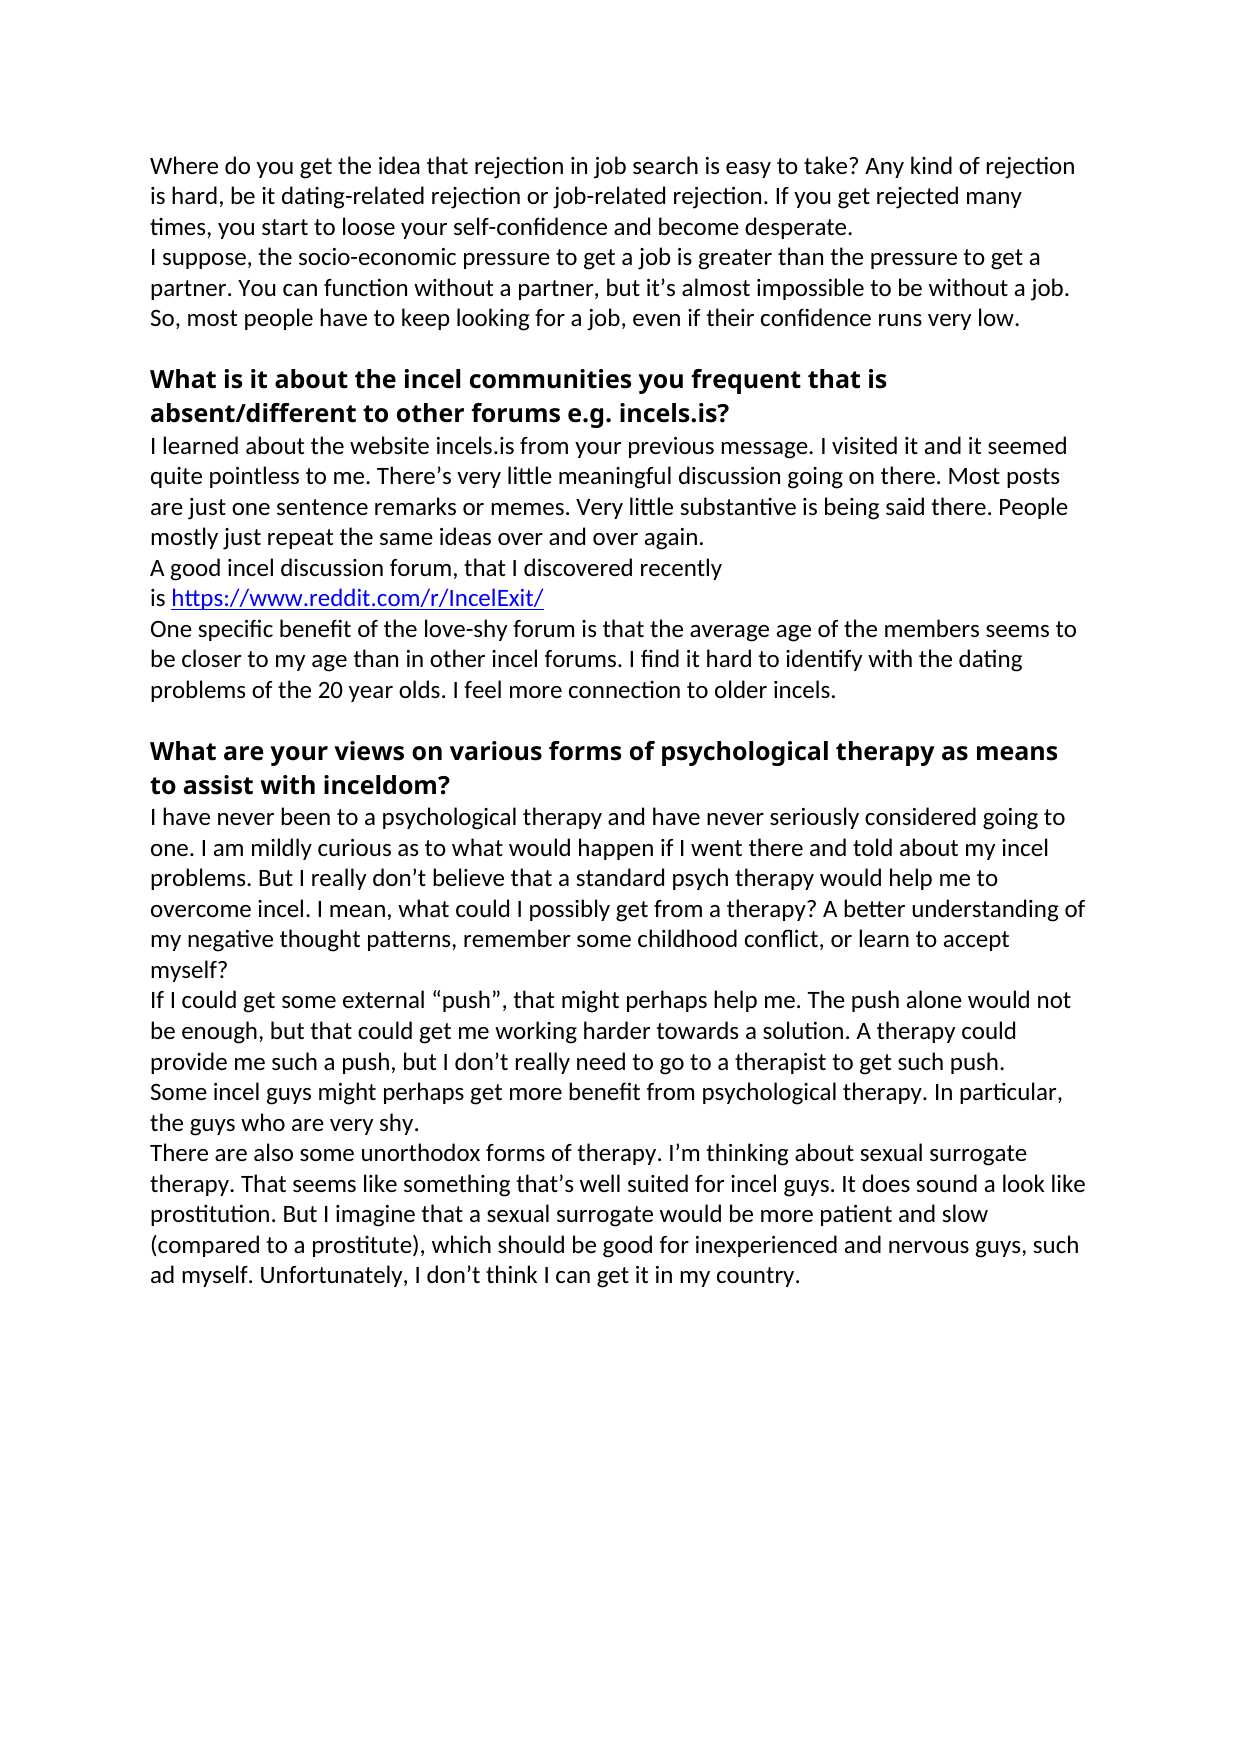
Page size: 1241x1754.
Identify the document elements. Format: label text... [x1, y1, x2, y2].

text One specific benefit of the love-shy forum is that the average age of the members seems to be closer to my age than in other incel forums. I find it hard to identify with the dating problems of the 20 year olds. I feel more connection to older incels. [150, 613, 1090, 733]
text A good incel discussion forum, that I discovered recently is https://www.reddit.com/r/IncelExit/ [150, 552, 1090, 613]
text I learned about the website incels.is from your previous message. I visited it and it seemed quite pointless to me. There’s very little meaningful discussion going on there. Most posts are just one sentence remarks or memes. Very little substantive is being said there. People mostly just repeat the same ideas over and over again. [150, 430, 1090, 552]
text Some incel guys might perhaps get more benefit from psychological therapy. In particular, the guys who are very shy. [150, 1076, 1090, 1137]
text What is it about the incel communities you frequent that is absent/different to other forums e.g. incels.is? [150, 362, 1090, 430]
text Where do you get the idea that rejection in job search is easy to take? Any kind of rejection is hard, be it dating-related rejection or job-related rejection. If you get rejected many times, you start to loose your self-confidence and become desperate. [150, 150, 1090, 242]
text I suppose, the socio-economic pressure to get a job is greater than the pressure to get a partner. You can function without a partner, but it’s almost impossible to be without a job. So, most people have to keep looking for a job, even if their confidence runs very low. [150, 242, 1090, 362]
text What are your views on various forms of psychological therapy as means to assist with inceldom? [150, 733, 1090, 802]
text I have never been to a psychological therapy and have never seriously considered going to one. I am mildly curious as to what would happen if I went there and told about my incel problems. But I really don’t believe that a standard psych therapy would help me to overcome incel. I mean, what could I possibly get from a therapy? A better understanding of my negative thought patterns, remember some childhood conflict, or learn to accept myself? [150, 802, 1090, 985]
text There are also some unorthodox forms of therapy. I’m thinking about sexual surrogate therapy. That seems like something that’s well suited for incel guys. It does sound a look like prostitution. But I imagine that a sexual surrogate would be more patient and slow (compared to a prostitute), which should be good for inexperienced and nervous guys, such ad myself. Unfortunately, I don’t think I can get it in my country. [150, 1137, 1090, 1290]
text If I could get some external “push”, that might perhaps help me. The push alone would not be enough, but that could get me working harder towards a solution. A therapy could provide me such a push, but I don’t really need to go to a therapist to get such push. [150, 985, 1090, 1076]
